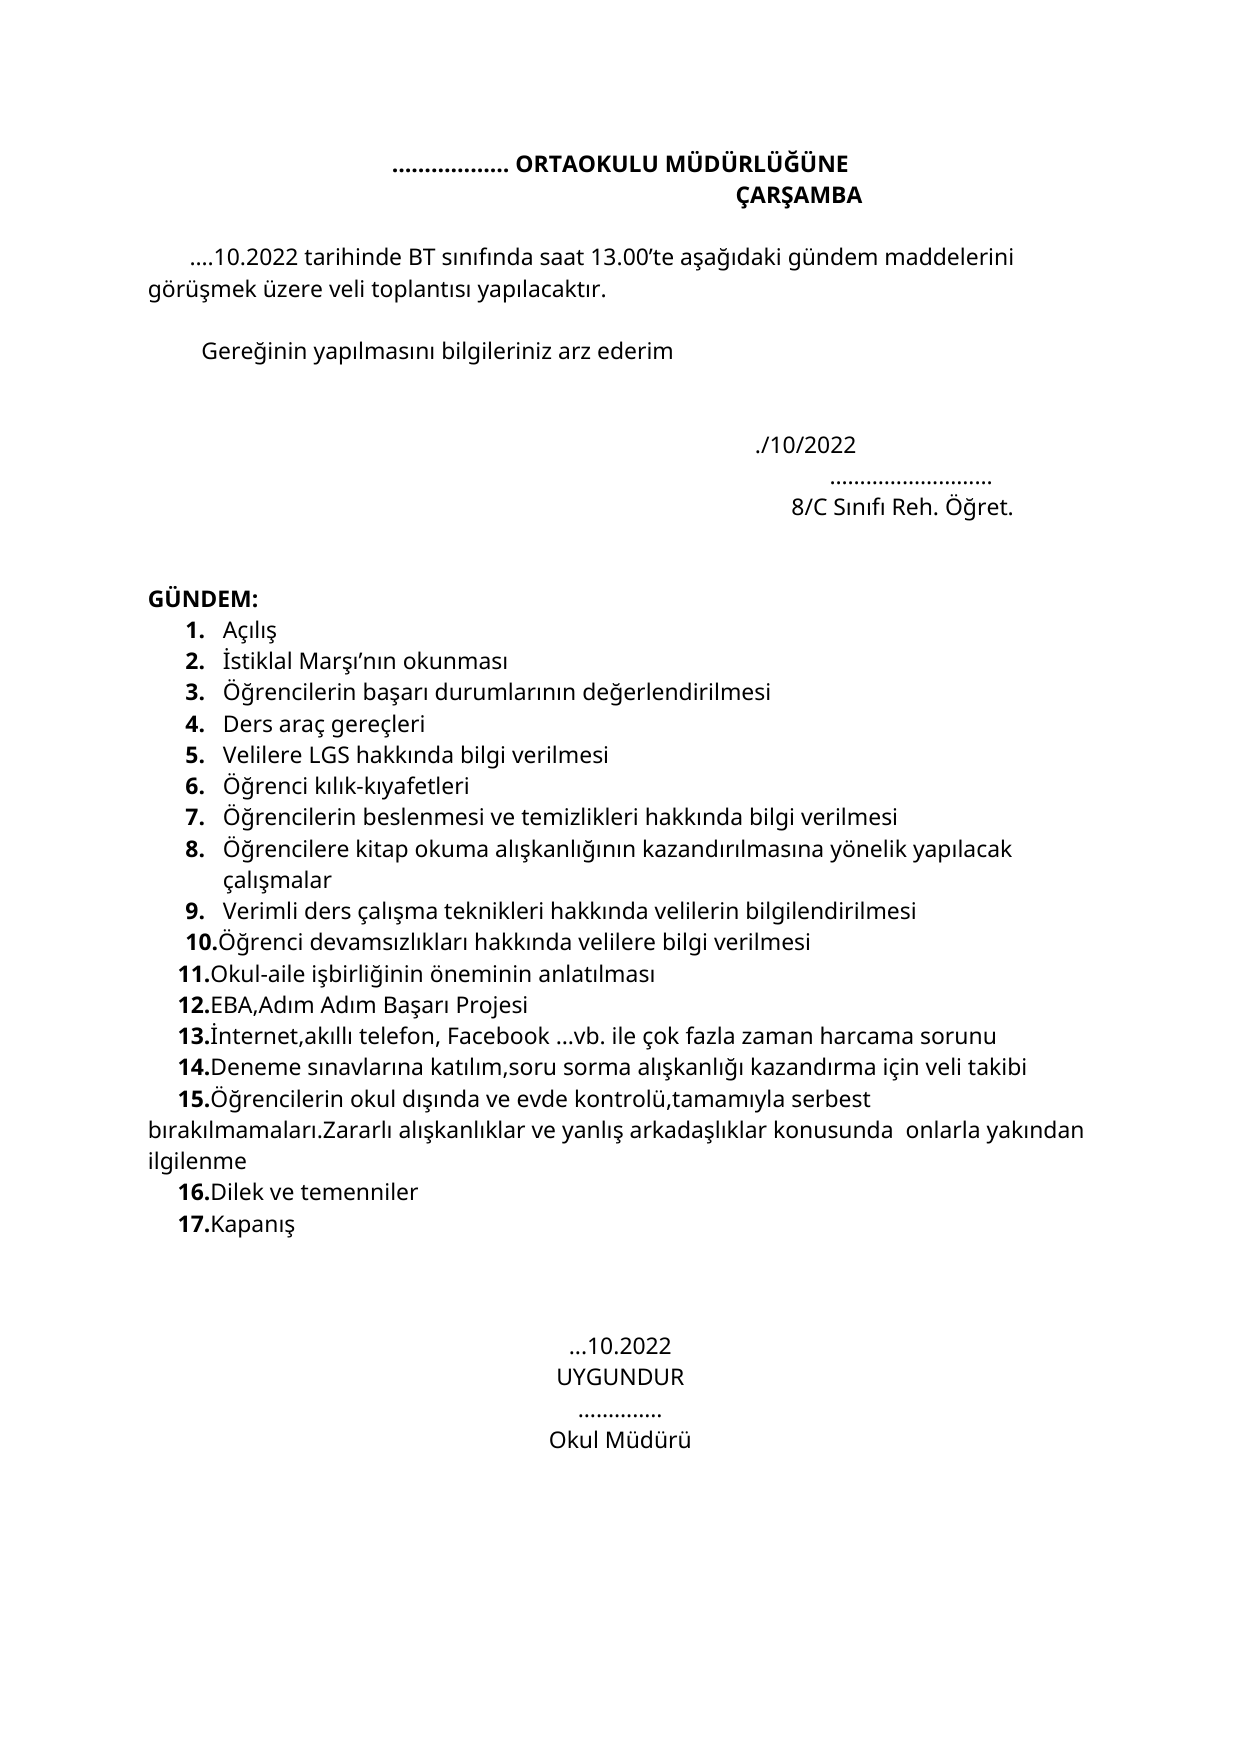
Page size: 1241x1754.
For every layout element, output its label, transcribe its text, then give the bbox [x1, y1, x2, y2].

text ……………… ORTAOKULU MÜDÜRLÜĞÜNE [148, 148, 1093, 179]
list Öğrencilerin başarı durumlarının değerlendirilmesi [185, 676, 1093, 708]
text GÜNDEM: [148, 583, 1093, 614]
text 10.Öğrenci devamsızlıkları hakkında velilere bilgi verilmesi [185, 926, 1093, 958]
text ÇARŞAMBA [148, 179, 1093, 210]
list Verimli ders çalışma teknikleri hakkında velilerin bilgilendirilmesi [185, 895, 1093, 926]
text ./10/2022 ……………………… 8/C Sınıfı Reh. Öğret. [148, 398, 1093, 583]
text ….10.2022 tarihinde BT sınıfında saat 13.00’te aşağıdaki gündem maddelerini görüşmek üzere veli toplantısı yapılacaktır. Gereğinin yapılmasını bilgileriniz arz ederim [148, 210, 1093, 366]
text UYGUNDUR [148, 1361, 1093, 1393]
text 15.Öğrencilerin okul dışında ve evde kontrolü,tamamıyla serbest bırakılmamaları.Zararlı alışkanlıklar ve yanlış arkadaşlıklar konusunda onlarla yakından ilgilenme [148, 1083, 1093, 1176]
list Açılış [185, 614, 1093, 645]
text 14.Deneme sınavlarına katılım,soru sorma alışkanlığı kazandırma için veli takibi [148, 1051, 1093, 1083]
text 11.Okul-aile işbirliğinin öneminin anlatılması [148, 958, 1093, 989]
list Öğrencilere kitap okuma alışkanlığının kazandırılmasına yönelik yapılacak çalışmalar [185, 833, 1093, 895]
list Öğrencilerin beslenmesi ve temizlikleri hakkında bilgi verilmesi [185, 801, 1093, 833]
list İstiklal Marşı’nın okunması [185, 645, 1093, 676]
list Ders araç gereçleri [185, 708, 1093, 739]
text Okul Müdürü [148, 1424, 1093, 1455]
text ...10.2022 [148, 1330, 1093, 1361]
list Velilere LGS hakkında bilgi verilmesi [185, 739, 1093, 770]
text 17.Kapanış [148, 1208, 1093, 1268]
text 12.EBA,Adım Adım Başarı Projesi [148, 989, 1093, 1020]
list Öğrenci kılık-kıyafetleri [185, 770, 1093, 801]
text 13.İnternet,akıllı telefon, Facebook …vb. ile çok fazla zaman harcama sorunu [148, 1020, 1093, 1051]
text 16.Dilek ve temenniler [148, 1176, 1093, 1208]
text ………….. [148, 1393, 1093, 1424]
